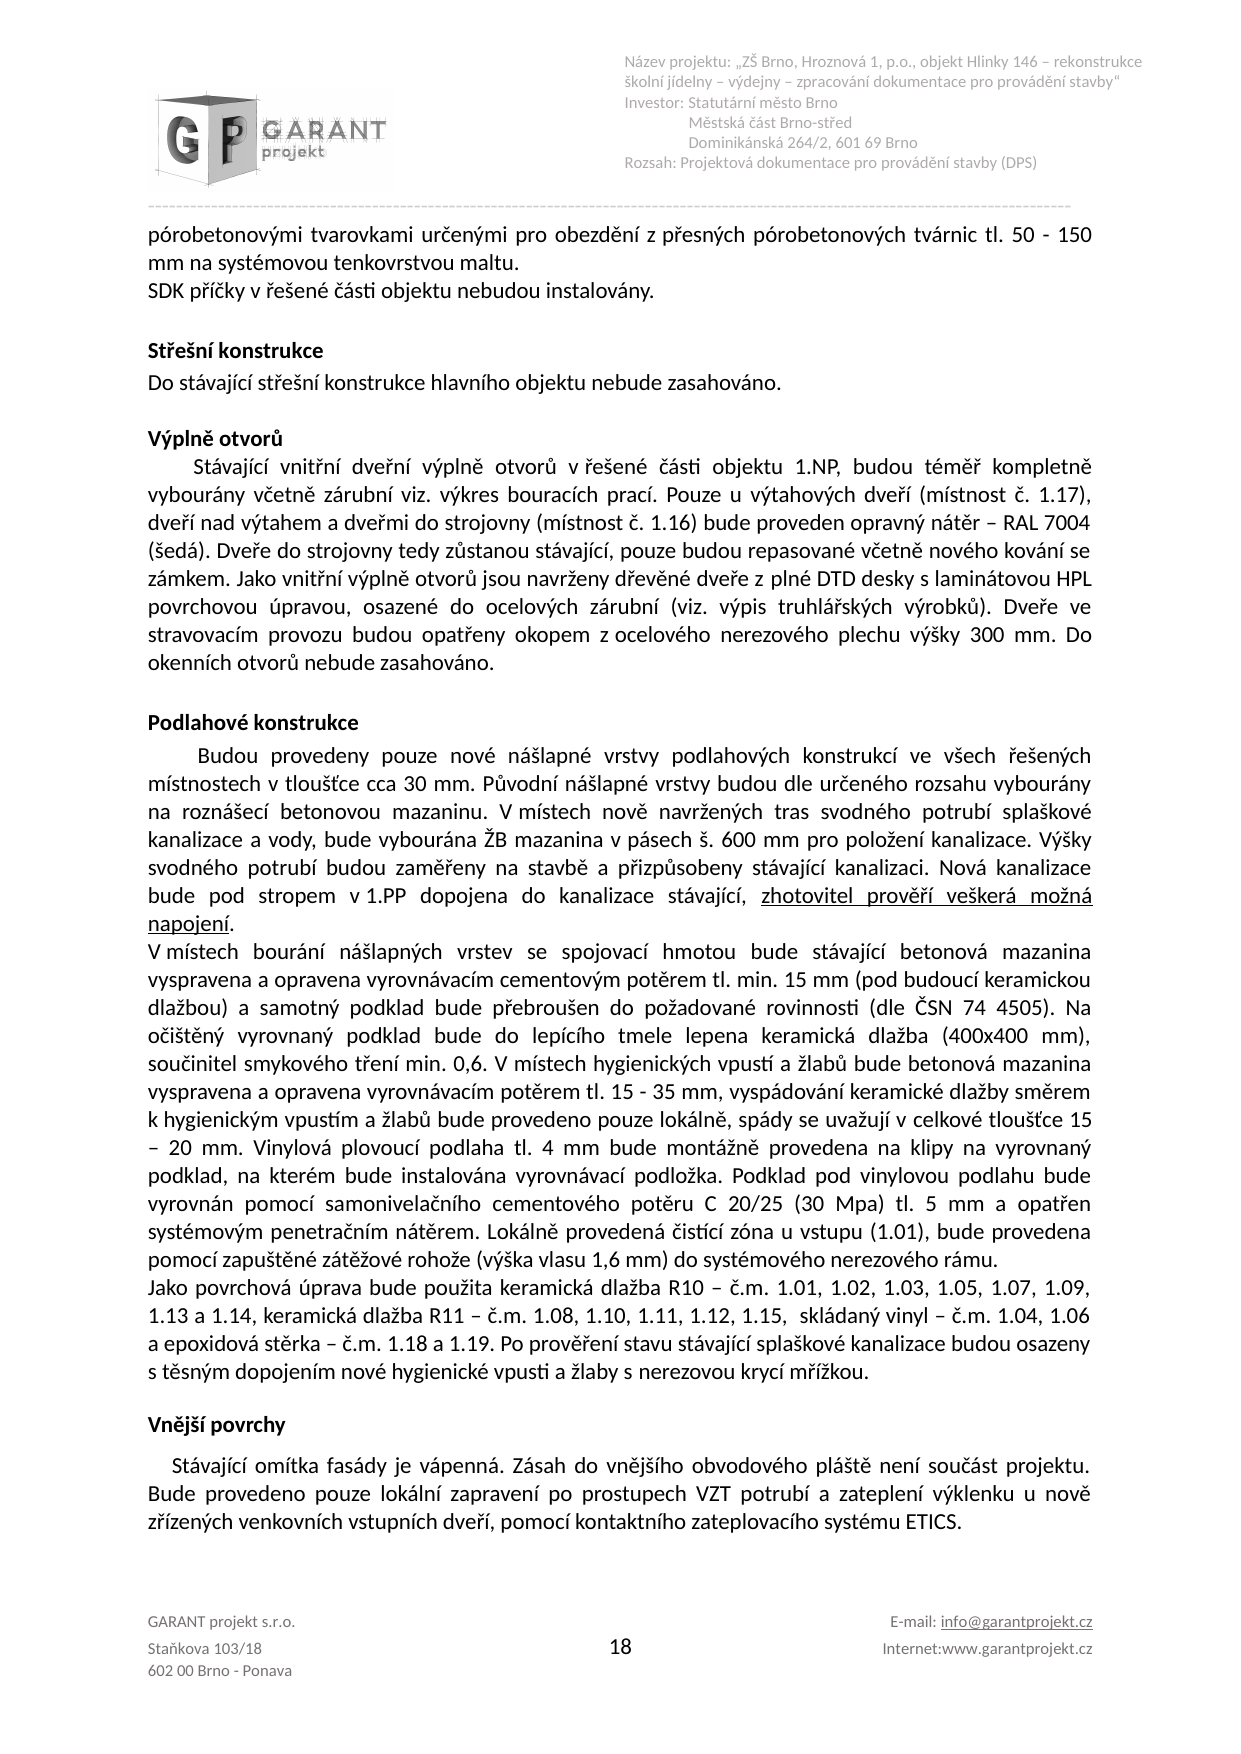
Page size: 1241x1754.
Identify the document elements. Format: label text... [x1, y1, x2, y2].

text V místech bourání nášlapných vrstev se spojovací hmotou bude stávající betonová mazanina vyspravena a opravena vyrovnávacím cementovým potěrem tl. min. 15 mm (pod budoucí keramickou dlažbou) a samotný podklad bude přebroušen do požadované rovinnosti (dle ČSN 74 4505). Na očištěný vyrovnaný podklad bude do lepícího tmele lepena keramická dlažba (400x400 mm), součinitel smykového tření min. 0,6. V místech hygienických vpustí a žlabů bude betonová mazanina vyspravena a opravena vyrovnávacím potěrem tl. 15 - 35 mm, vyspádování keramické dlažby směrem k hygienickým vpustím a žlabů bude provedeno pouze lokálně, spády se uvažují v celkové tloušťce 15 – 20 mm. Vinylová plovoucí podlaha tl. 4 mm bude montážně provedena na klipy na vyrovnaný podklad, na kterém bude instalována vyrovnávací podložka. Podklad pod vinylovou podlahu bude vyrovnán pomocí samonivelačního cementového potěru C 20/25 (30 Mpa) tl. 5 mm a opatřen systémovým penetračním nátěrem. Lokálně provedená čistící zóna u vstupu (1.01), bude provedena pomocí zapuštěné zátěžové rohože (výška vlasu 1,6 mm) do systémového nerezového rámu. [148, 937, 1093, 1273]
text Výplně otvorů [148, 424, 1093, 452]
text Střešní konstrukce [148, 336, 1093, 364]
text Stávající vnitřní dveřní výplně otvorů v řešené části objektu 1.NP, budou téměř kompletně vybourány včetně zárubní viz. výkres bouracích prací. Pouze u výtahových dveří (místnost č. 1.17), dveří nad výtahem a dveřmi do strojovny (místnost č. 1.16) bude proveden opravný nátěr – RAL 7004 (šedá). Dveře do strojovny tedy zůstanou stávající, pouze budou repasované včetně nového kování se zámkem. Jako vnitřní výplně otvorů jsou navrženy dřevěné dveře z plné DTD desky s laminátovou HPL povrchovou úpravou, osazené do ocelových zárubní (viz. výpis truhlářských výrobků). Dveře ve stravovacím provozu budou opatřeny okopem z ocelového nerezového plechu výšky 300 mm. Do okenních otvorů nebude zasahováno. [148, 452, 1093, 676]
text Vnější povrchy [148, 1410, 1093, 1438]
text SDK příčky v řešené části objektu nebudou instalovány. [148, 276, 1093, 304]
text Do stávající střešní konstrukce hlavního objektu nebude zasahováno. [148, 368, 1093, 396]
picture [147, 88, 394, 192]
text Podlahové konstrukce [148, 708, 1093, 737]
text Budou provedeny pouze nové nášlapné vrstvy podlahových konstrukcí ve všech řešených místnostech v tloušťce cca 30 mm. Původní nášlapné vrstvy budou dle určeného rozsahu vybourány na roznášecí betonovou mazaninu. V místech nově navržených tras svodného potrubí splaškové kanalizace a vody, bude vybourána ŽB mazanina v pásech š. 600 mm pro položení kanalizace. Výšky svodného potrubí budou zaměřeny na stavbě a přizpůsobeny stávající kanalizaci. Nová kanalizace bude pod stropem v 1.PP dopojena do kanalizace stávající, zhotovitel prověří veškerá možná napojení. [148, 741, 1093, 937]
text Stávající omítka fasády je vápenná. Zásah do vnějšího obvodového pláště není součást projektu. Bude provedeno pouze lokální zapravení po prostupech VZT potrubí a zateplení výklenku u nově zřízených venkovních vstupních dveří, pomocí kontaktního zateplovacího systému ETICS. [148, 1451, 1093, 1535]
text Jako povrchová úprava bude použita keramická dlažba R10 – č.m. 1.01, 1.02, 1.03, 1.05, 1.07, 1.09, 1.13 a 1.14, keramická dlažba R11 – č.m. 1.08, 1.10, 1.11, 1.12, 1.15, skládaný vinyl – č.m. 1.04, 1.06 a epoxidová stěrka – č.m. 1.18 a 1.19. Po prověření stavu stávající splaškové kanalizace budou osazeny s těsným dopojením nové hygienické vpusti a žlaby s nerezovou krycí mřížkou. [148, 1273, 1093, 1385]
